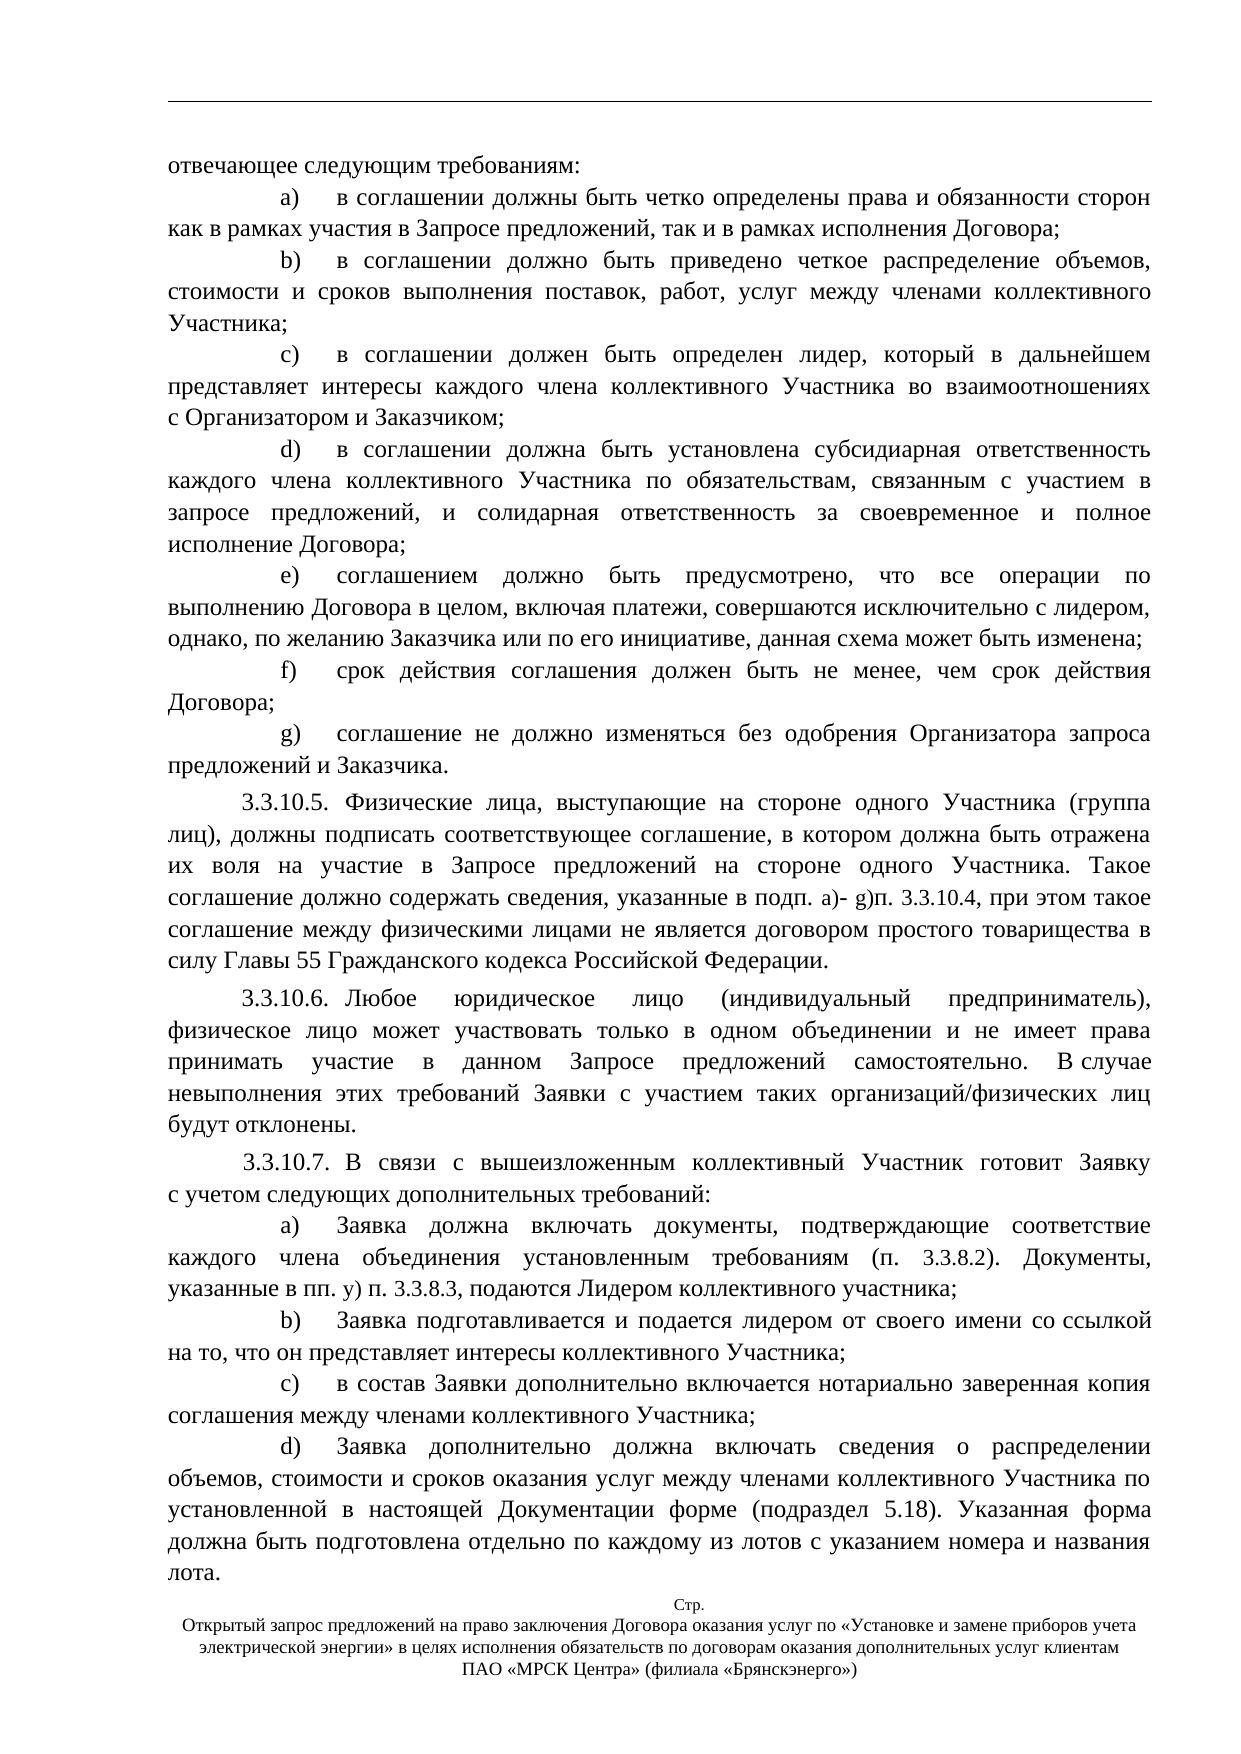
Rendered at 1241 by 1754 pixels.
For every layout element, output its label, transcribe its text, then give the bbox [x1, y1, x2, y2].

list в состав Заявки дополнительно включается нотариально заверенная копия соглашения между членами коллективного Участника; [168, 1368, 1152, 1428]
list соглашением должно быть предусмотрено, что все операции по выполнению Договора в целом, включая платежи, совершаются исключительно с лидером, однако, по желанию Заказчика или по его инициативе, данная схема может быть изменена; [168, 560, 1152, 652]
list Заявка должна включать документы, подтверждающие соответствие каждого члена объединения установленным требованиям (п. 3.3.8.2). Документы, указанные в пп. у) п. 3.3.8.3, подаются Лидером коллективного участника; [168, 1210, 1152, 1302]
list в соглашении должен быть определен лидер, который в дальнейшем представляет интересы каждого члена коллективного Участника во взаимоотношениях с Организатором и Заказчиком; [168, 339, 1152, 431]
list Заявка дополнительно должна включать сведения о распределении объемов, стоимости и сроков оказания услуг между членами коллективного Участника по установленной в настоящей Документации форме (подраздел 5.18). Указанная форма должна быть подготовлена отдельно по каждому из лотов с указанием номера и названия лота. [168, 1431, 1152, 1586]
list в соглашении должна быть установлена субсидиарная ответственность каждого члена коллективного Участника по обязательствам, связанным с участием в запросе предложений, и солидарная ответственность за своевременное и полное исполнение Договора; [168, 434, 1152, 557]
list в соглашении должны быть четко определены права и обязанности сторон как в рамках участия в Запросе предложений, так и в рамках исполнения Договора; [168, 182, 1152, 242]
list соглашение не должно изменяться без одобрения Организатора запроса предложений и Заказчика. [168, 718, 1152, 778]
list срок действия соглашения должен быть не менее, чем срок действия Договора; [168, 655, 1152, 715]
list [168, 150, 1152, 179]
list Физические лица, выступающие на стороне одного Участника (группа лиц), должны подписать соответствующее соглашение, в котором должна быть отражена их воля на участие в Запросе предложений на стороне одного Участника. Такое соглашение должно содержать сведения, указанные в подп. a)- g)п. 3.3.10.4, при этом такое соглашение между физическими лицами не является договором простого товарищества в силу Главы 55 Гражданского кодекса Российской Федерации. [168, 787, 1152, 974]
list Любое юридическое лицо (индивидуальный предприниматель), физическое лицо может участвовать только в одном объединении и не имеет права принимать участие в данном Запросе предложений самостоятельно. В случае невыполнения этих требований Заявки с участием таких организаций/физических лиц будут отклонены. [168, 983, 1152, 1138]
list в соглашении должно быть приведено четкое распределение объемов, стоимости и сроков выполнения поставок, работ, услуг между членами коллективного Участника; [168, 245, 1152, 337]
list В связи с вышеизложенным коллективный Участник готовит Заявку с учетом следующих дополнительных требований: [168, 1147, 1152, 1207]
list Заявка подготавливается и подается лидером от своего имени со ссылкой на то, что он представляет интересы коллективного Участника; [168, 1305, 1152, 1365]
